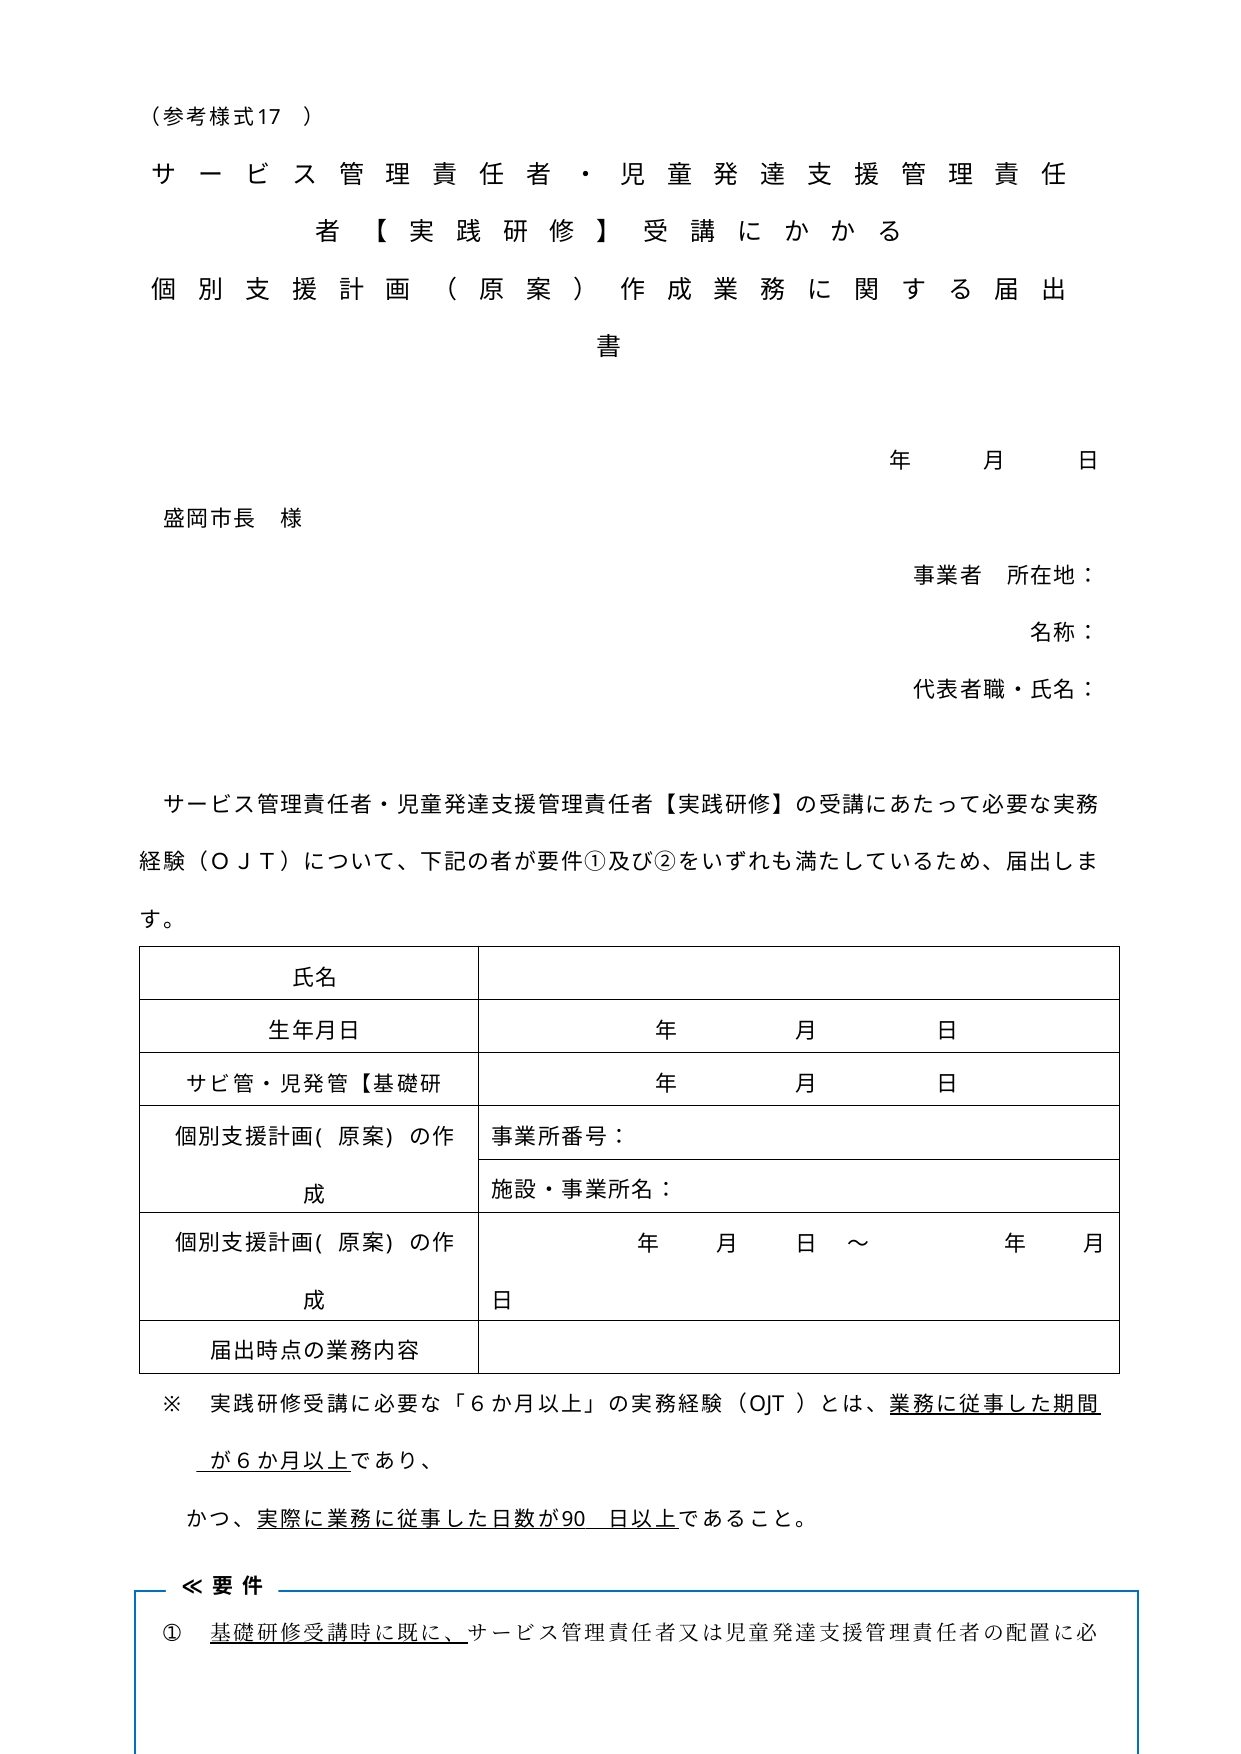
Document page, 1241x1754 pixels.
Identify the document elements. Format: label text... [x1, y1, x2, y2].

table_cell 事業所番号： [479, 1106, 1119, 1158]
text （参考様式17） [139, 87, 1101, 144]
text 代表者職・氏名： [139, 659, 1101, 717]
table_cell 届出時点の業務内容 [140, 1321, 478, 1373]
text かつ、実際に業務に従事した日数が90日以上であること。 [139, 1488, 1101, 1546]
text サービス管理責任者・児童発達支援管理責任者【実践研修】の受講にあたって必要な実務経験（ＯＪＴ）について、下記の者が要件①及び②をいずれも満たしているため、届出します。 [139, 774, 1101, 946]
list 実践研修受講に必要な「６か月以上」の実務経験（OJT）とは、業務に従事した期間が６か月以上であり、 [159, 1374, 1101, 1488]
text 個別支援計画（原案）作成業務に関する届出書 [139, 258, 1101, 373]
table_cell 生年月日 [140, 1000, 478, 1052]
table_header [479, 947, 1119, 999]
table_cell 個別支援計画(原案)の作成 までの一連の業務(要件②) を含むＯＪＴ期間 [140, 1213, 478, 1320]
table_cell 年 月 日 ～ 年 月 日 計【 年 か月】 （実践研修開始日の前日時点（予定も含む）まで） [479, 1213, 1119, 1320]
table_cell 年 月 日 [479, 1053, 1119, 1105]
table_cell [479, 1321, 1119, 1373]
text 名称： [139, 602, 1101, 659]
text 事業者 所在地： [139, 545, 1101, 602]
table_cell 年 月 日 [479, 1000, 1119, 1052]
table_cell サビ管・児発管【基礎研修】修了日 [140, 1053, 478, 1105]
table_cell 施設・事業所名： [479, 1160, 1119, 1212]
text サービス管理責任者・児童発達支援管理責任者【実践研修】受講にかかる [139, 144, 1101, 258]
table_header 氏名 [140, 947, 478, 999]
table_cell 個別支援計画(原案)の作成 までの一連の業務(要件②) に従事した施設・事業所 [140, 1106, 478, 1212]
text 盛岡市長 様 [139, 488, 1101, 545]
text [139, 1603, 1101, 1660]
text 年 月 日 [139, 430, 1101, 488]
